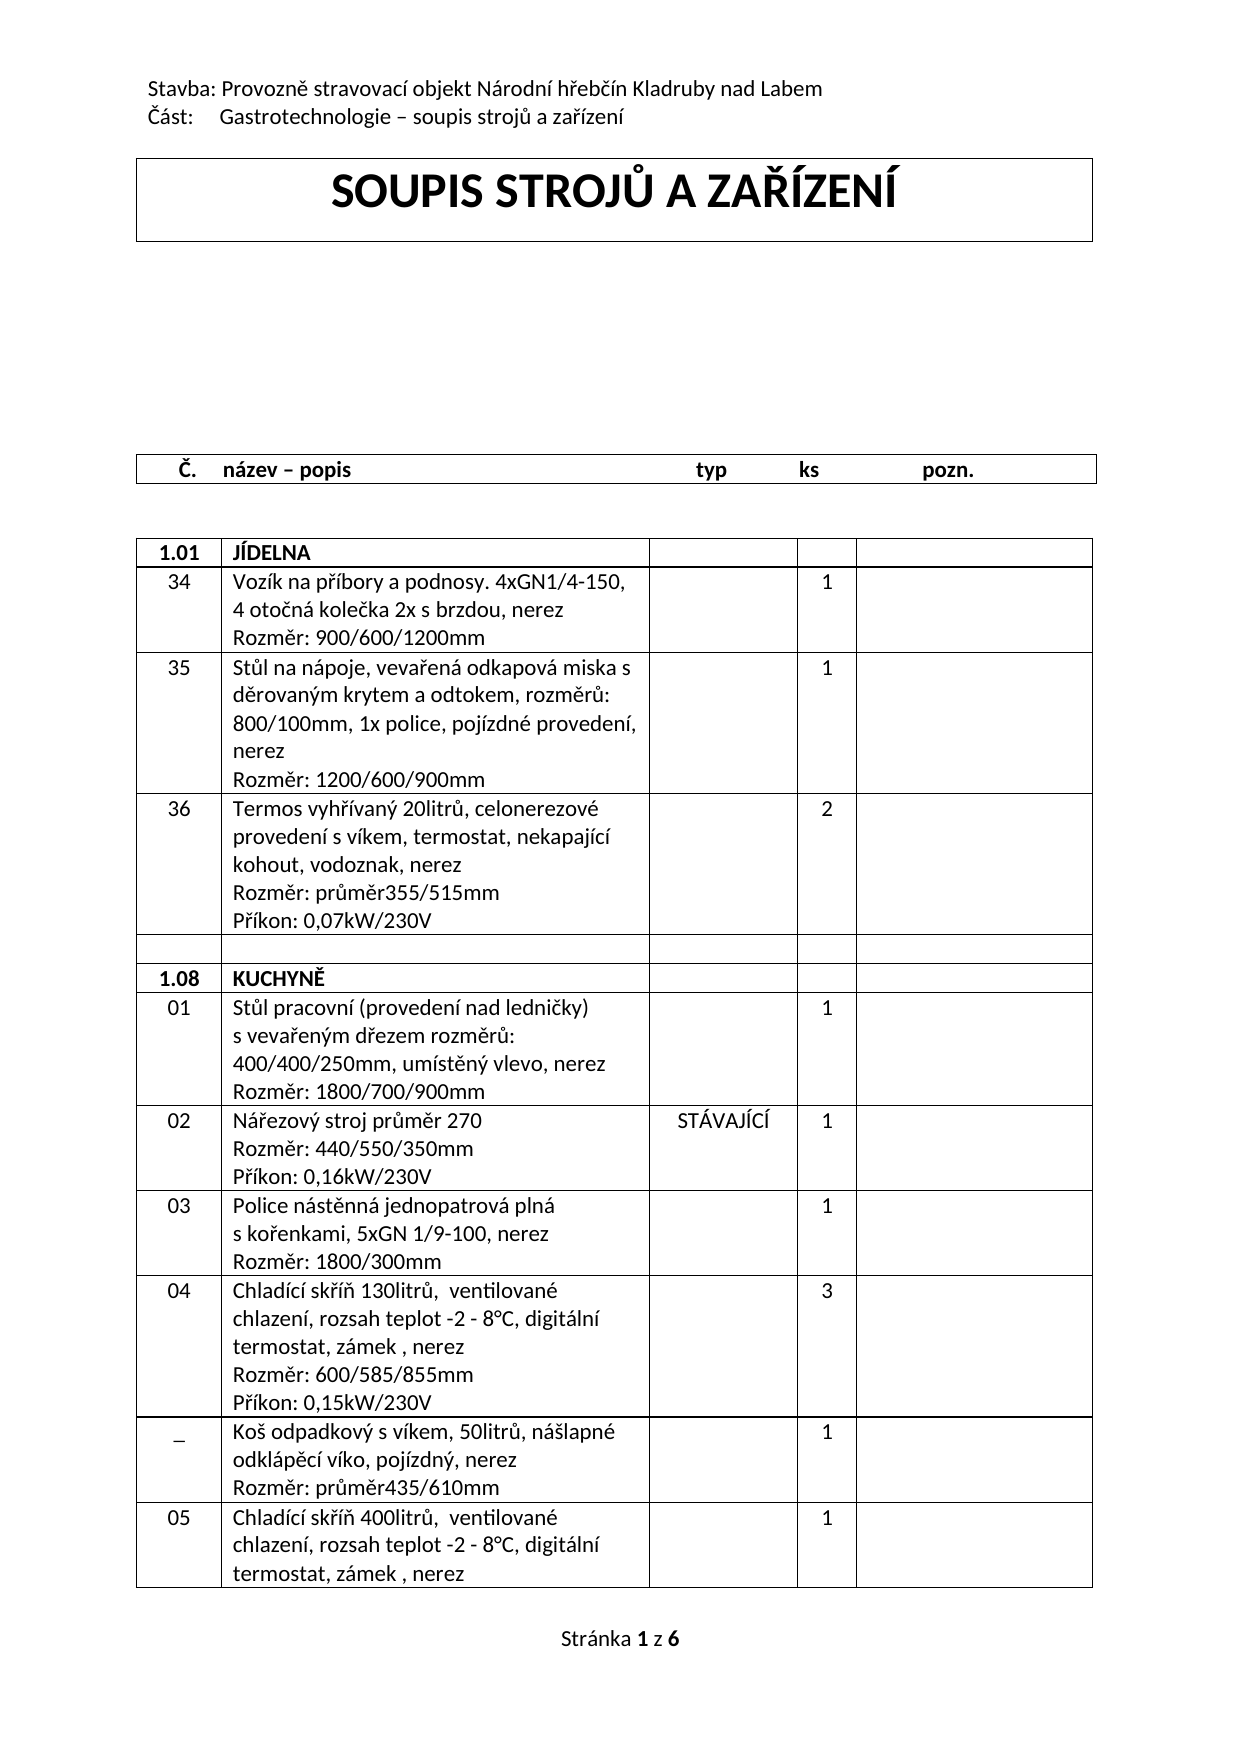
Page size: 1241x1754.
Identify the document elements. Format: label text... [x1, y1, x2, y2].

table_cell [650, 1503, 797, 1587]
table_cell 01 [137, 993, 221, 1105]
table_header [857, 539, 1092, 566]
table_cell [137, 935, 221, 963]
table_cell [650, 1191, 797, 1275]
table_header [650, 539, 797, 566]
table_cell [857, 568, 1092, 652]
table_cell KUCHYNĚ [222, 964, 649, 992]
table_cell [857, 1276, 1092, 1416]
table_cell 3 [798, 1276, 856, 1416]
table_cell Stůl pracovní (provedení nad ledničky) s vevařeným dřezem rozměrů: 400/400/250mm, umístěný vlevo, nerez Rozměr: 1800/700/900mm [222, 993, 649, 1105]
table_cell [857, 935, 1092, 963]
table_cell 05 [137, 1503, 221, 1587]
table_cell [222, 935, 649, 963]
table_cell [650, 993, 797, 1105]
table_cell 35 [137, 653, 221, 793]
table_cell [798, 935, 856, 963]
table_cell 1 [798, 1503, 856, 1587]
table_cell [857, 653, 1092, 793]
table_cell 36 [137, 794, 221, 934]
table_header SOUPIS STROJŮ A ZAŘÍZENÍ [137, 159, 1092, 241]
table_cell 1 [798, 653, 856, 793]
table_cell [650, 935, 797, 963]
table_header JÍDELNA [222, 539, 649, 566]
table_header 1.01 [137, 539, 221, 566]
table_cell [857, 993, 1092, 1105]
table_cell [650, 568, 797, 652]
table_cell [650, 794, 797, 934]
table_cell [857, 1418, 1092, 1502]
table_cell 2 [798, 794, 856, 934]
table_cell Koš odpadkový s víkem, 50litrů, nášlapné odklápěcí víko, pojízdný, nerez Rozměr: průměr435/610mm [222, 1418, 649, 1502]
table_cell [857, 964, 1092, 992]
table_cell [650, 653, 797, 793]
table_cell 1 [798, 1418, 856, 1502]
table_cell Vozík na příbory a podnosy. 4xGN1/4-150, 4 otočná kolečka 2x s brzdou, nerez Rozměr: 900/600/1200mm [222, 568, 649, 652]
table_cell _ [137, 1418, 221, 1502]
table_cell 1 [798, 1106, 856, 1190]
table_cell 1.08 [137, 964, 221, 992]
table_cell [857, 1503, 1092, 1587]
table_cell 1 [798, 993, 856, 1105]
table_cell [798, 964, 856, 992]
table_cell 1 [798, 568, 856, 652]
table_cell STÁVAJÍCÍ [650, 1106, 797, 1190]
table_cell [650, 964, 797, 992]
table_cell [650, 1418, 797, 1502]
table_cell Chladící skříň 130litrů, ventilované chlazení, rozsah teplot -2 - 8°C, digitální termostat, zámek , nerez Rozměr: 600/585/855mm Příkon: 0,15kW/230V [222, 1276, 649, 1416]
table_cell Termos vyhřívaný 20litrů, celonerezové provedení s víkem, termostat, nekapající kohout, vodoznak, nerez Rozměr: průměr355/515mm Příkon: 0,07kW/230V [222, 794, 649, 934]
table_cell [857, 1106, 1092, 1190]
table_header [798, 539, 856, 566]
table_cell 34 [137, 568, 221, 652]
table_cell [650, 1276, 797, 1416]
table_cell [222, 1503, 649, 1587]
table_cell [857, 1191, 1092, 1275]
table_cell Police nástěnná jednopatrová plná s kořenkami, 5xGN 1/9-100, nerez Rozměr: 1800/300mm [222, 1191, 649, 1275]
table_cell [857, 794, 1092, 934]
table_cell 04 [137, 1276, 221, 1416]
table_cell Nářezový stroj průměr 270 Rozměr: 440/550/350mm Příkon: 0,16kW/230V [222, 1106, 649, 1190]
table_cell 03 [137, 1191, 221, 1275]
table_cell 02 [137, 1106, 221, 1190]
table_cell 1 [798, 1191, 856, 1275]
table_cell Stůl na nápoje, vevařená odkapová miska s děrovaným krytem a odtokem, rozměrů: 800/100mm, 1x police, pojízdné provedení, nerez Rozměr: 1200/600/900mm [222, 653, 649, 793]
table_header Č. název – popis typ ks pozn. [137, 455, 1096, 483]
